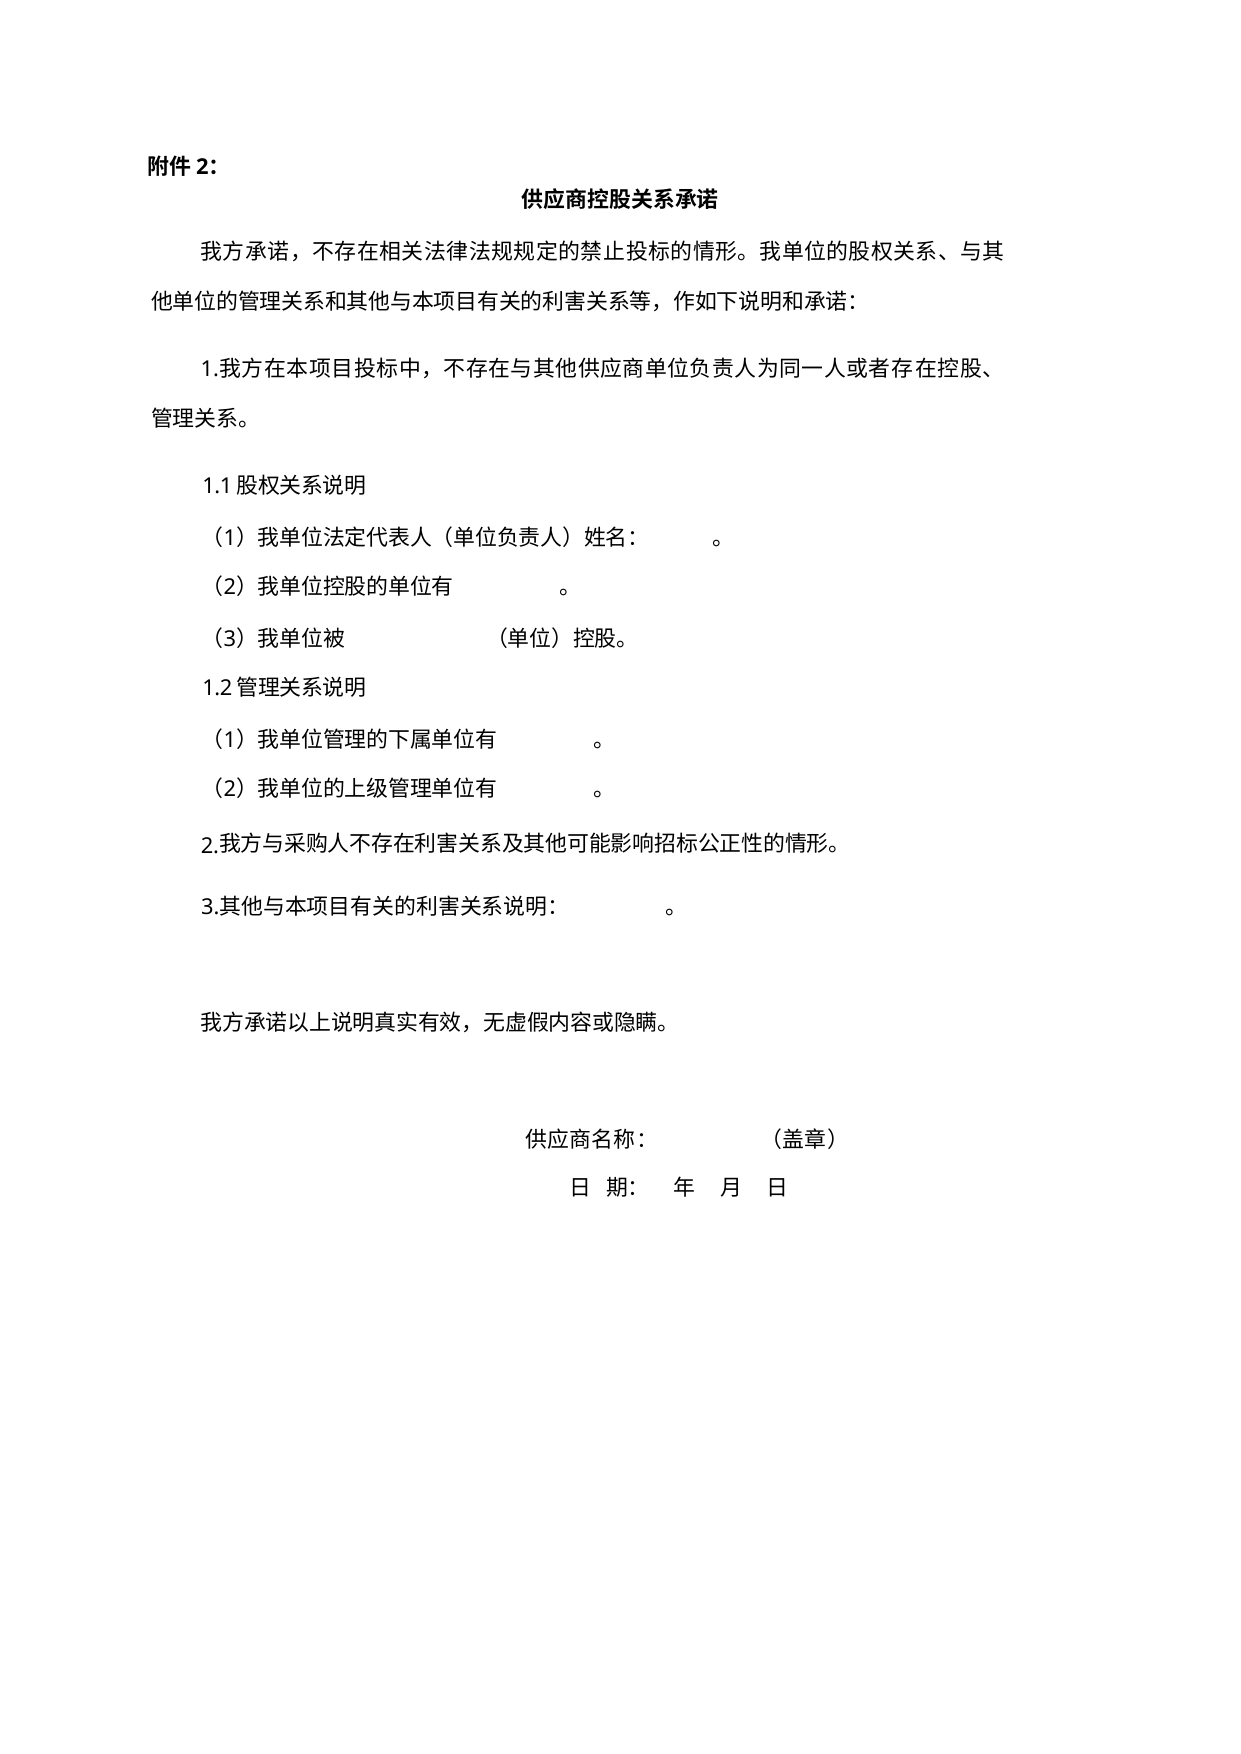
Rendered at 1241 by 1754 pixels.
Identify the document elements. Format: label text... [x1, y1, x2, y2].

text 日 期： 年 月 日 [148, 1169, 1093, 1202]
text 1.我方在本项目投标中，不存在与其他供应商单位负责人为同一人或者存在控股、管理关系。 [151, 351, 1005, 433]
text 供应商名称： （盖章） [502, 1121, 1093, 1154]
text 我方承诺，不存在相关法律法规规定的禁止投标的情形。我单位的股权关系、与其他单位的管理关系和其他与本项目有关的利害关系等，作如下说明和承诺： [151, 234, 1005, 316]
text 附件2： [148, 148, 1093, 181]
text （1）我单位法定代表人（单位负责人）姓名： 。 [201, 519, 1093, 553]
text 我方承诺以上说明真实有效，无虚假内容或隐瞒。 [200, 1004, 1093, 1037]
text （2）我单位控股的单位有 。 [201, 568, 1093, 601]
text 3.其他与本项目有关的利害关系说明： 。 [201, 888, 1093, 921]
text （2）我单位的上级管理单位有 。 [201, 770, 1093, 803]
text 2.我方与采购人不存在利害关系及其他可能影响招标公正性的情形。 [201, 822, 1093, 888]
text （3）我单位被 （单位）控股。 [201, 620, 1093, 653]
text 供应商控股关系承诺 [148, 181, 1093, 214]
text 1.2管理关系说明 [202, 669, 1093, 702]
text （1）我单位管理的下属单位有 。 [201, 721, 1093, 754]
text 1.1股权关系说明 [202, 467, 1093, 500]
